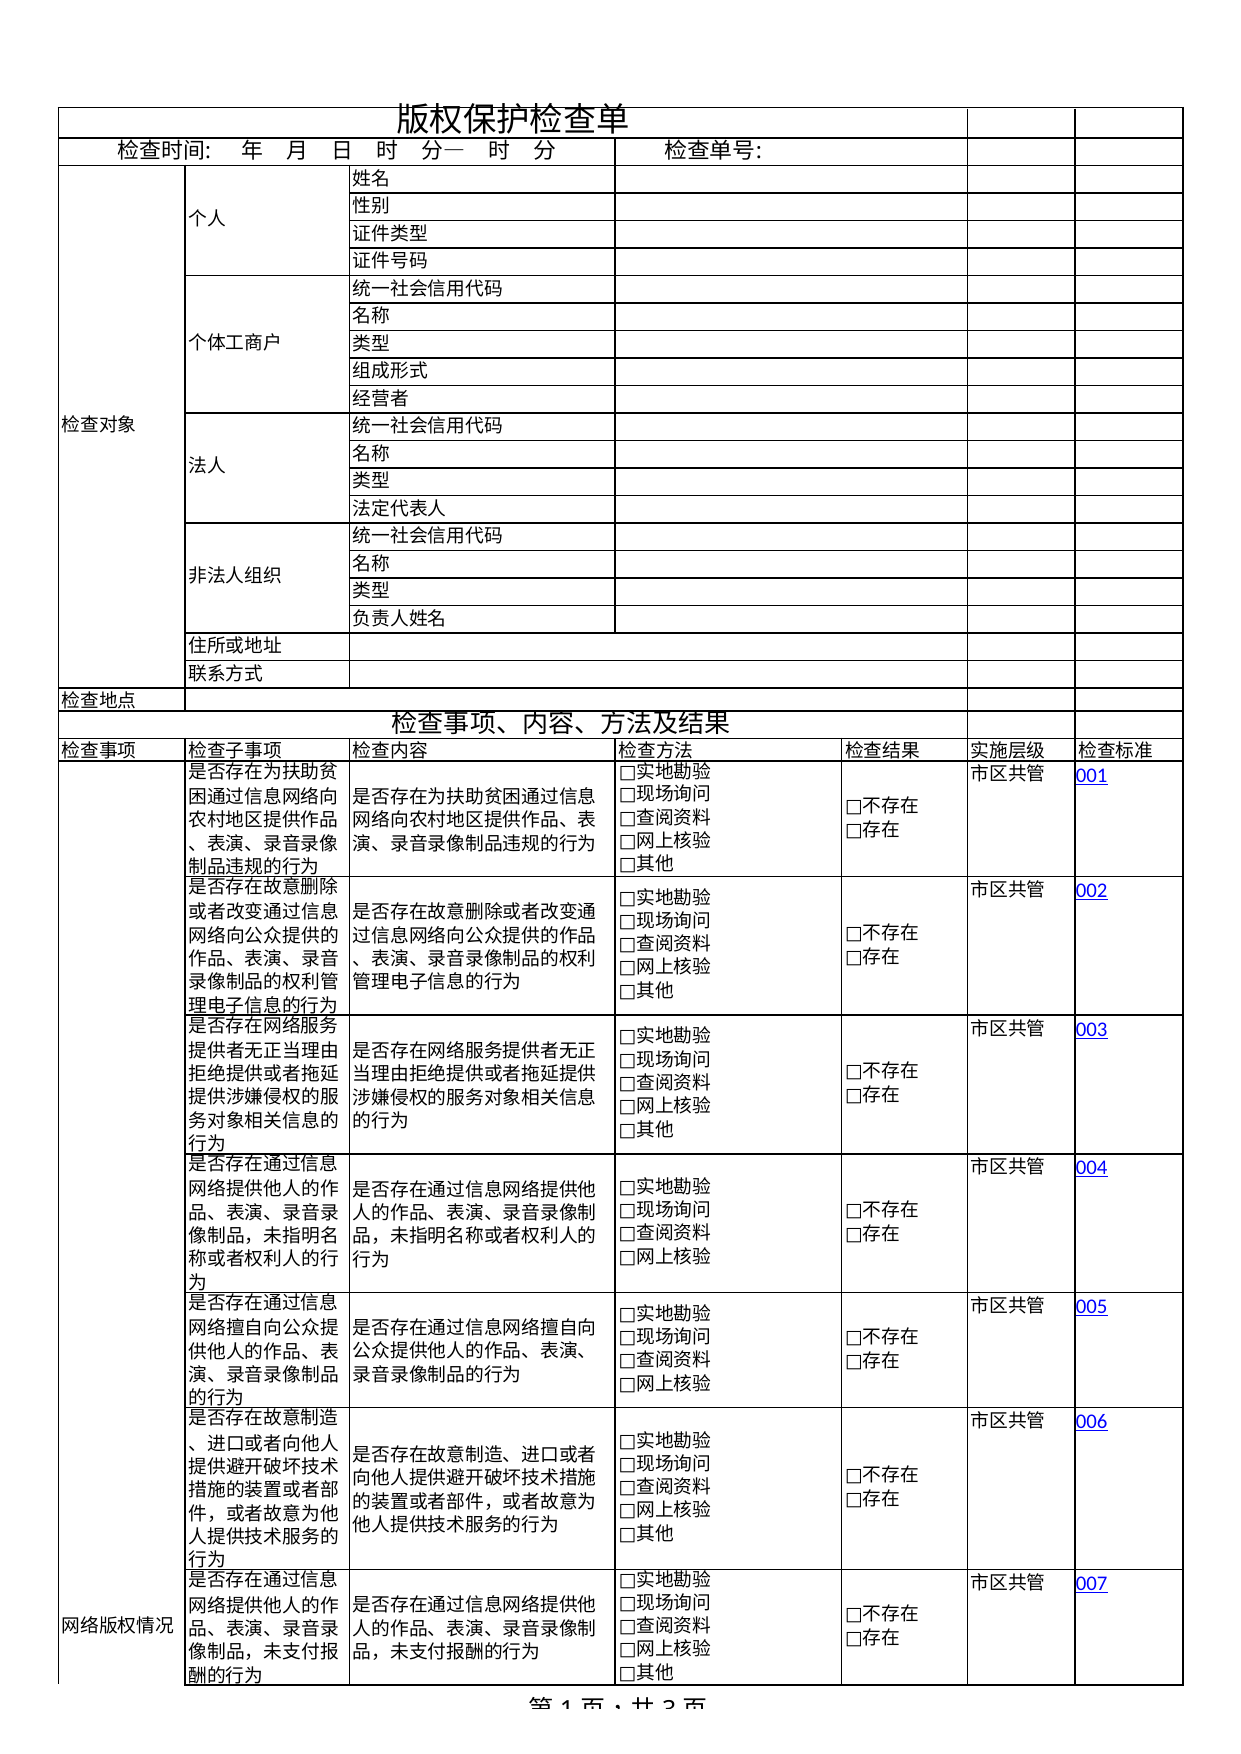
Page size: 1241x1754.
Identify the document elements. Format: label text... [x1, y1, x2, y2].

table_cell 是否存在通过信息 网络提供他人的作 品、表演、录音录 像制品，未支付报 酬的行为 [186, 1570, 349, 1684]
table_cell [968, 221, 1074, 247]
table_cell [1076, 304, 1182, 329]
table_cell [1076, 194, 1182, 219]
table_cell [1076, 689, 1182, 710]
table_cell 是否存在通过信息网络提供他 人的作品、表演、录音录像制 品，未支付报酬的行为 [350, 1570, 614, 1684]
table_cell 是否存在故意制造 、进口或者向他人 提供避开破坏技术 措施的装置或者部 件，或者故意为他 人提供技术服务的 行为 [186, 1408, 349, 1569]
table_cell [968, 441, 1074, 467]
table_cell 003 [1076, 1016, 1182, 1153]
table_cell [616, 496, 967, 522]
table_cell [1076, 551, 1182, 577]
table_cell 证件号码 [350, 249, 614, 274]
table_header [1076, 108, 1182, 137]
table_cell □不存在 □存在 [842, 1408, 967, 1569]
table_cell 市区共管 [968, 1570, 1074, 1684]
table_cell □实地勘验 □现场询问 □查阅资料 □网上核验 □其他 [616, 1408, 841, 1569]
table_cell 是否存在为扶助贫困通过信息 网络向农村地区提供作品、表 演、录音录像制品违规的行为 [350, 762, 614, 876]
table_cell 名称 [350, 304, 614, 329]
table_cell [1076, 331, 1182, 357]
table_cell [350, 661, 967, 687]
table_cell □实地勘验 □现场询问 □查阅资料 □网上核验 [616, 1155, 841, 1291]
table_cell 是否存在通过信息网络提供他 人的作品、表演、录音录像制 品，未指明名称或者权利人的 行为 [350, 1155, 614, 1291]
table_cell [616, 166, 967, 192]
table_cell [968, 304, 1074, 329]
table_cell 检查结果 [842, 739, 967, 760]
table_cell [968, 194, 1074, 219]
table_cell [1076, 712, 1182, 737]
table_cell [616, 331, 967, 357]
table_cell 网络版权情况 [59, 762, 184, 1684]
table_cell □不存在 □存在 [842, 1155, 967, 1291]
table_cell 检查对象 [59, 166, 184, 687]
table_cell [968, 139, 1074, 164]
table_cell □不存在 □存在 [842, 1570, 967, 1684]
table_cell [616, 304, 967, 329]
table_cell [968, 276, 1074, 302]
table_cell [968, 496, 1074, 522]
table_cell 实施层级 [968, 739, 1074, 760]
table_cell 名称 [350, 551, 614, 577]
table_header 版权保护检查单 [59, 108, 967, 137]
table_cell □实地勘验 □现场询问 □查阅资料 □网上核验 □其他 [616, 1016, 841, 1153]
table_cell □实地勘验 □现场询问 □查阅资料 □网上核验 □其他 [616, 1570, 841, 1684]
table_cell [616, 221, 967, 247]
table_cell [968, 359, 1074, 384]
table_cell 是否存在为扶助贫 困通过信息网络向 农村地区提供作品 、表演、录音录像 制品违规的行为 [186, 762, 349, 876]
table_cell [1076, 386, 1182, 412]
table_cell □实地勘验 □现场询问 □查阅资料 □网上核验 [616, 1293, 841, 1407]
table_cell 法人 [186, 414, 349, 522]
table_cell [350, 634, 967, 659]
table_cell [1076, 606, 1182, 632]
table_cell 负责人姓名 [350, 606, 614, 632]
table_cell [968, 249, 1074, 274]
table_cell 检查标准 [1076, 739, 1182, 760]
table_cell [968, 661, 1074, 687]
table_cell [616, 194, 967, 219]
table_cell [968, 689, 1074, 710]
table_cell 是否存在网络服务提供者无正 当理由拒绝提供或者拖延提供 涉嫌侵权的服务对象相关信息 的行为 [350, 1016, 614, 1153]
table_cell 类型 [350, 331, 614, 357]
table_cell [1076, 221, 1182, 247]
table_cell [1076, 166, 1182, 192]
table_cell 市区共管 [968, 1155, 1074, 1291]
table_cell [616, 551, 967, 577]
table_cell 检查事项、内容、方法及结果 [59, 712, 967, 737]
table_cell 是否存在通过信息 网络提供他人的作 品、表演、录音录 像制品，未指明名 称或者权利人的行 为 [186, 1155, 349, 1291]
table_cell 类型 [350, 469, 614, 494]
table_cell [616, 579, 967, 604]
table_cell 001 [1076, 762, 1182, 876]
table_cell 市区共管 [968, 1016, 1074, 1153]
table_cell 性别 [350, 194, 614, 219]
table_cell [968, 579, 1074, 604]
table_cell [616, 249, 967, 274]
table_cell 是否存在故意制造、进口或者 向他人提供避开破坏技术措施 的装置或者部件，或者故意为 他人提供技术服务的行为 [350, 1408, 614, 1569]
table_header [968, 108, 1075, 137]
table_cell [1076, 139, 1182, 164]
table_cell 检查事项 [59, 739, 184, 760]
table_cell [968, 524, 1074, 549]
table_cell 住所或地址 [186, 634, 349, 659]
table_cell [616, 359, 967, 384]
table_cell [616, 469, 967, 494]
table_cell 002 [1076, 877, 1182, 1014]
table_cell [1076, 414, 1182, 439]
table_cell 是否存在故意删除或者改变通 过信息网络向公众提供的作品 、表演、录音录像制品的权利 管理电子信息的行为 [350, 877, 614, 1014]
table_cell [1076, 276, 1182, 302]
table_cell [616, 606, 967, 632]
table_cell 检查子事项 [186, 739, 349, 760]
table_cell 市区共管 [968, 1408, 1074, 1569]
table_cell 007 [1076, 1570, 1182, 1684]
table_cell [616, 414, 967, 439]
table_cell [1076, 441, 1182, 467]
table_cell 是否存在通过信息网络擅自向 公众提供他人的作品、表演、 录音录像制品的行为 [350, 1293, 614, 1407]
table_cell [616, 441, 967, 467]
table_cell 证件类型 [350, 221, 614, 247]
table_cell 市区共管 [968, 877, 1074, 1014]
table_cell [968, 331, 1074, 357]
table_cell [616, 386, 967, 412]
table_cell 组成形式 [350, 359, 614, 384]
table_cell [1076, 634, 1182, 659]
table_cell 市区共管 [968, 1293, 1074, 1407]
table_cell □不存在 □存在 [842, 1016, 967, 1153]
table_cell 法定代表人 [350, 496, 614, 522]
table_cell 个体工商户 [186, 276, 349, 412]
table_cell [186, 689, 967, 710]
table_cell [968, 469, 1074, 494]
table_cell [968, 634, 1074, 659]
table_cell [1076, 579, 1182, 604]
table_cell [1076, 469, 1182, 494]
table_cell 个人 [186, 166, 349, 274]
table_cell 联系方式 [186, 661, 349, 687]
table_cell [616, 524, 967, 549]
table_cell [968, 166, 1074, 192]
table_cell 统一社会信用代码 [350, 524, 614, 549]
table_cell 类型 [350, 579, 614, 604]
table_cell [968, 386, 1074, 412]
table_cell 检查内容 [350, 739, 614, 760]
table_cell □实地勘验 □现场询问 □查阅资料 □网上核验 □其他 [616, 762, 841, 876]
table_cell [616, 276, 967, 302]
table_cell 004 [1076, 1155, 1182, 1291]
table_cell 是否存在网络服务 提供者无正当理由 拒绝提供或者拖延 提供涉嫌侵权的服 务对象相关信息的 行为 [186, 1016, 349, 1153]
table_cell 检查方法 [616, 739, 841, 760]
table_cell 检查地点 [59, 689, 184, 710]
table_cell [1076, 496, 1182, 522]
table_cell [968, 551, 1074, 577]
table_cell 非法人组织 [186, 524, 349, 632]
table_cell [1076, 524, 1182, 549]
table_cell 是否存在故意删除 或者改变通过信息 网络向公众提供的 作品、表演、录音 录像制品的权利管 理电子信息的行为 [186, 877, 349, 1014]
table_cell 检查单号: [616, 139, 967, 164]
table_cell □不存在 □存在 [842, 1293, 967, 1407]
table_cell □不存在 □存在 [842, 762, 967, 876]
table_cell 姓名 [350, 166, 614, 192]
table_cell 检查时间: 年 月 日 时 分— 时 分 [59, 139, 614, 164]
table_cell 经营者 [350, 386, 614, 412]
table_cell [1076, 359, 1182, 384]
table_cell [968, 606, 1074, 632]
table_cell 名称 [350, 441, 614, 467]
table_cell □实地勘验 □现场询问 □查阅资料 □网上核验 □其他 [616, 877, 841, 1014]
table_cell [1076, 249, 1182, 274]
table_cell 006 [1076, 1408, 1182, 1569]
table_cell □不存在 □存在 [842, 877, 967, 1014]
table_cell 市区共管 [968, 762, 1074, 876]
table_cell 005 [1076, 1293, 1182, 1407]
table_cell 统一社会信用代码 [350, 276, 614, 302]
table_cell [968, 414, 1074, 439]
table_cell [1076, 661, 1182, 687]
table_cell 是否存在通过信息 网络擅自向公众提 供他人的作品、表 演、录音录像制品 的行为 [186, 1293, 349, 1407]
table_cell [968, 712, 1074, 737]
table_cell 统一社会信用代码 [350, 414, 614, 439]
